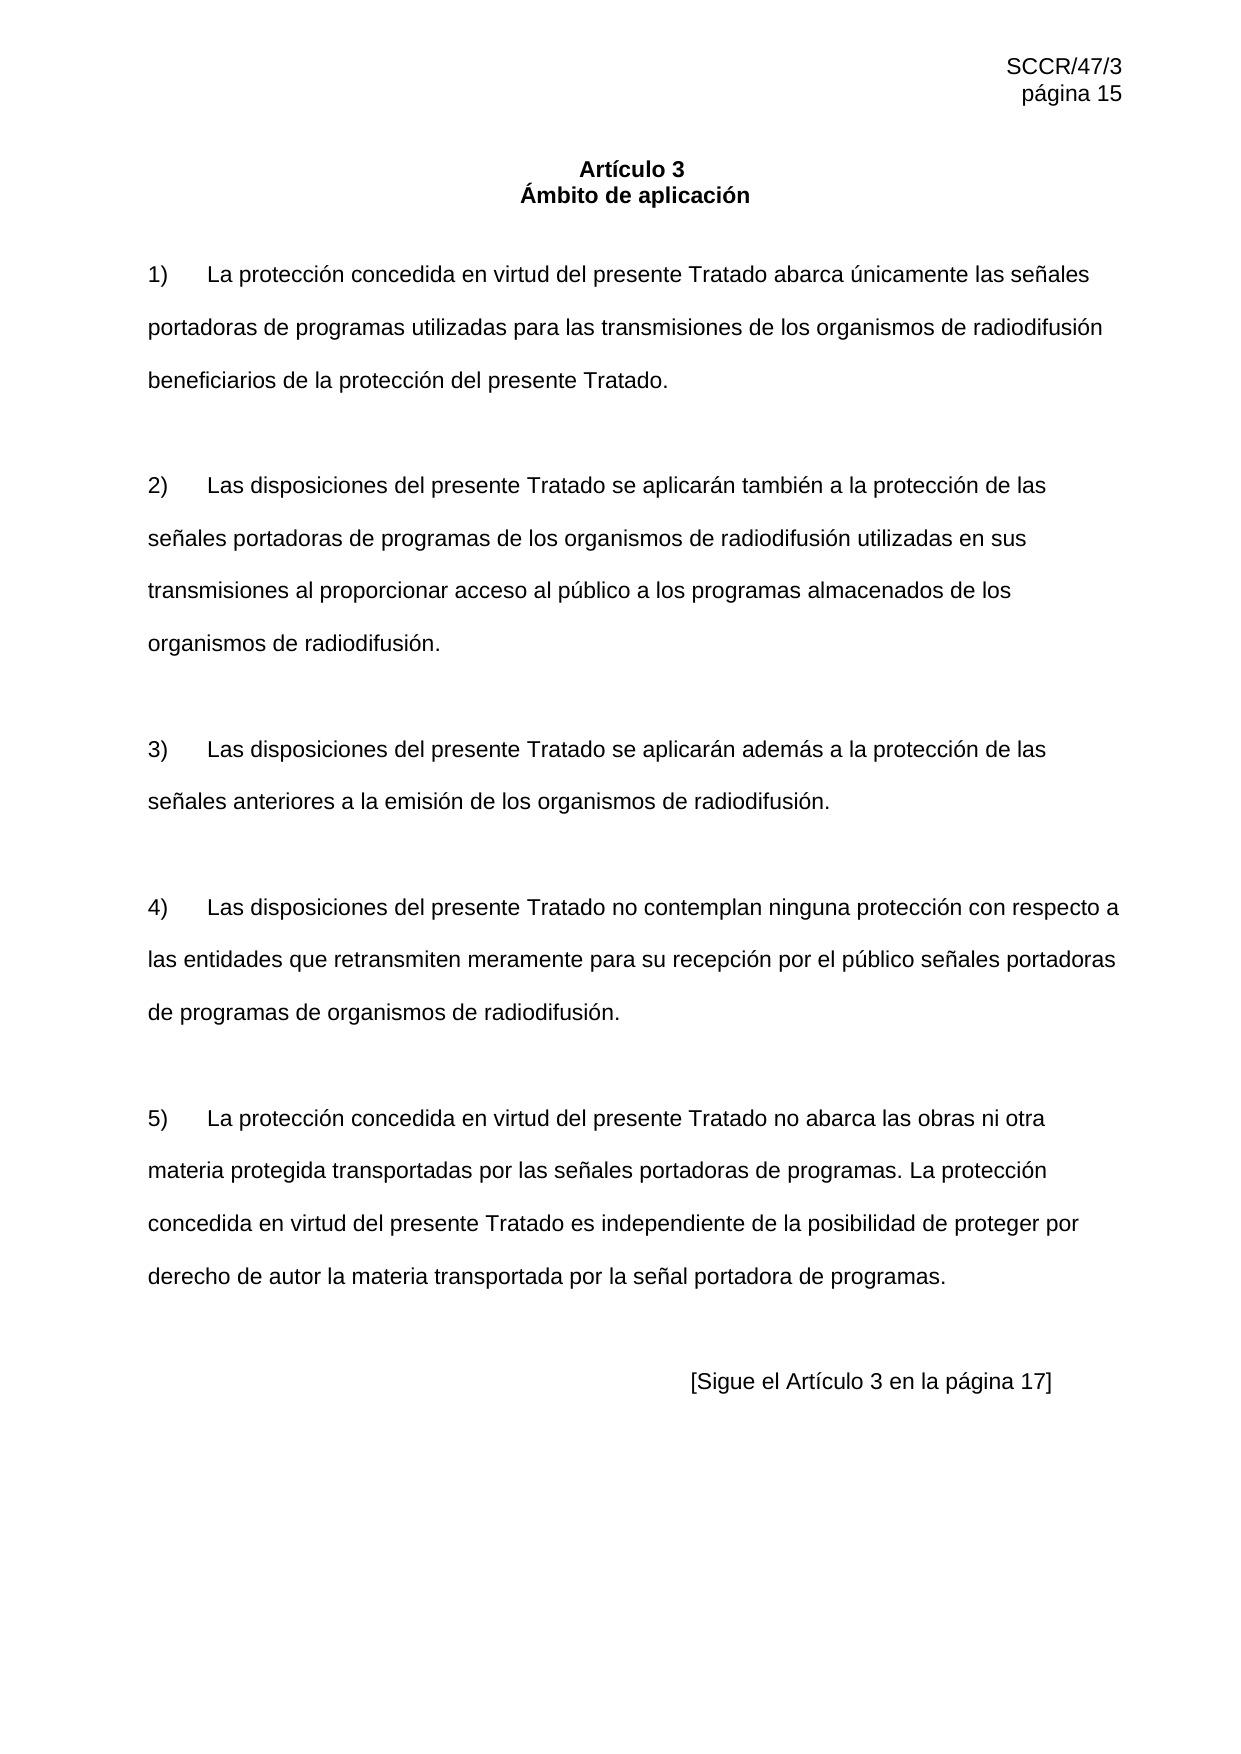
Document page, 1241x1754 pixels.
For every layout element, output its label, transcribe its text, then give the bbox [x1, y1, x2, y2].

text Artículo 3 Ámbito de aplicación [148, 156, 1122, 208]
text 5) La protección concedida en virtud del presente Tratado no abarca las obras ni otra materia protegida transportadas por las señales portadoras de programas. La protección concedida en virtud del presente Tratado es independiente de la posibilidad de proteger por derecho de autor la materia transportada por la señal portadora de programas. [148, 1104, 1122, 1289]
text 1) La protección concedida en virtud del presente Tratado abarca únicamente las señales portadoras de programas utilizadas para las transmisiones de los organismos de radiodifusión beneficiarios de la protección del presente Tratado. [148, 261, 1122, 393]
text 4) Las disposiciones del presente Tratado no contemplan ninguna protección con respecto a las entidades que retransmiten meramente para su recepción por el público señales portadoras de programas de organismos de radiodifusión. [148, 894, 1122, 1026]
text [Sigue el Artículo 3 en la página 17] [620, 1368, 1122, 1394]
text 3) Las disposiciones del presente Tratado se aplicarán además a la protección de las señales anteriores a la emisión de los organismos de radiodifusión. [148, 736, 1122, 815]
text 2) Las disposiciones del presente Tratado se aplicarán también a la protección de las señales portadoras de programas de los organismos de radiodifusión utilizadas en sus transmisiones al proporcionar acceso al público a los programas almacenados de los organismos de radiodifusión. [148, 472, 1122, 657]
